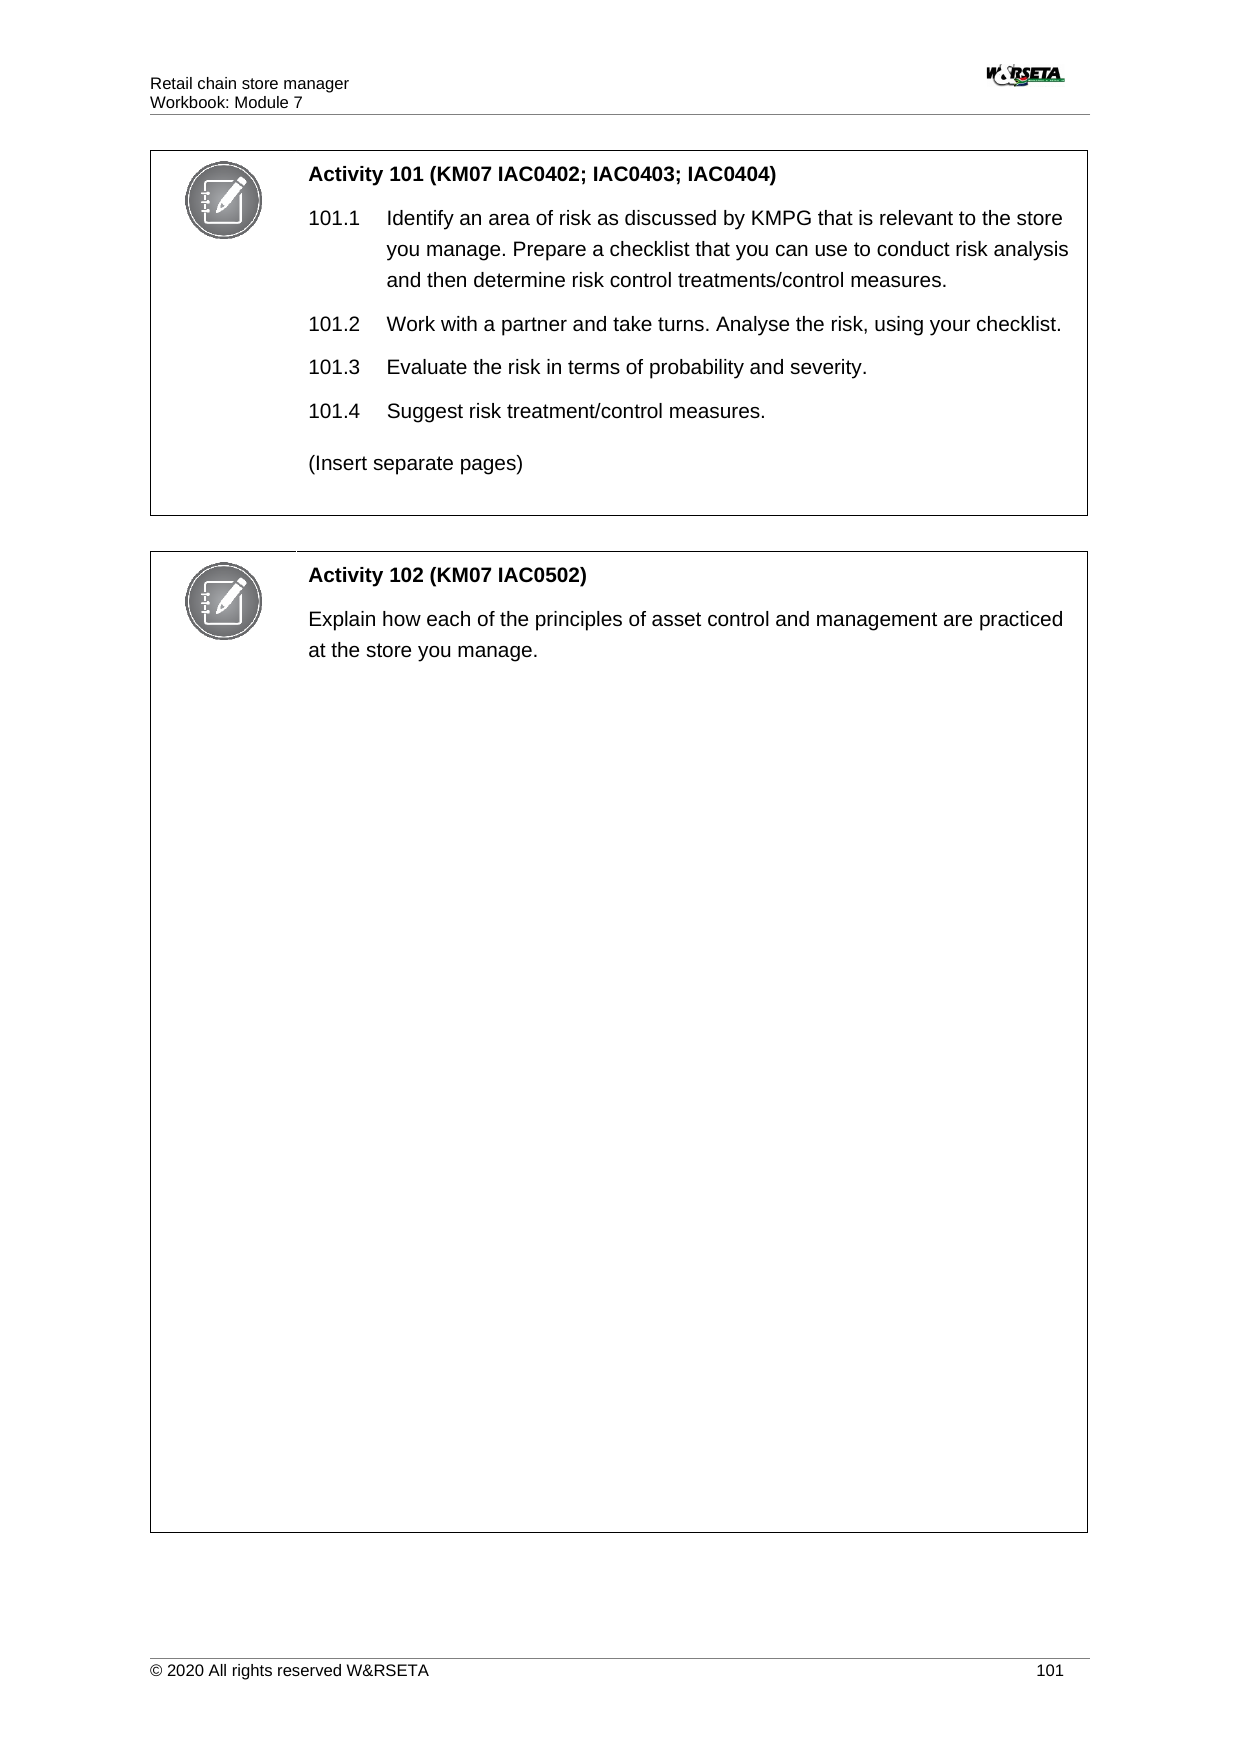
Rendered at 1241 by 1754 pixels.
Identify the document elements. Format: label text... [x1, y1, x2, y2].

picture [986, 64, 1065, 87]
table_header [151, 552, 296, 1532]
picture [185, 562, 262, 640]
table_header Activity 102 (KM07 IAC0502) Explain how each of the principles of asset control and management are practiced at the store you manage. [297, 552, 1087, 1532]
table_header [151, 151, 296, 514]
picture [185, 161, 262, 239]
table_header Activity 101 (KM07 IAC0402; IAC0403; IAC0404) 101.1 Identify an area of risk as discussed by KMPG that is relevant to the store you manage. Prepare a checklist that you can use to conduct risk analysis and then determine risk control treatments/control measures. 101.2 Work with a partner and take turns. Analyse the risk, using your checklist. 101.3 Evaluate the risk in terms of probability and severity. 101.4 Suggest risk treatment/control measures. (Insert separate pages) [297, 151, 1087, 514]
